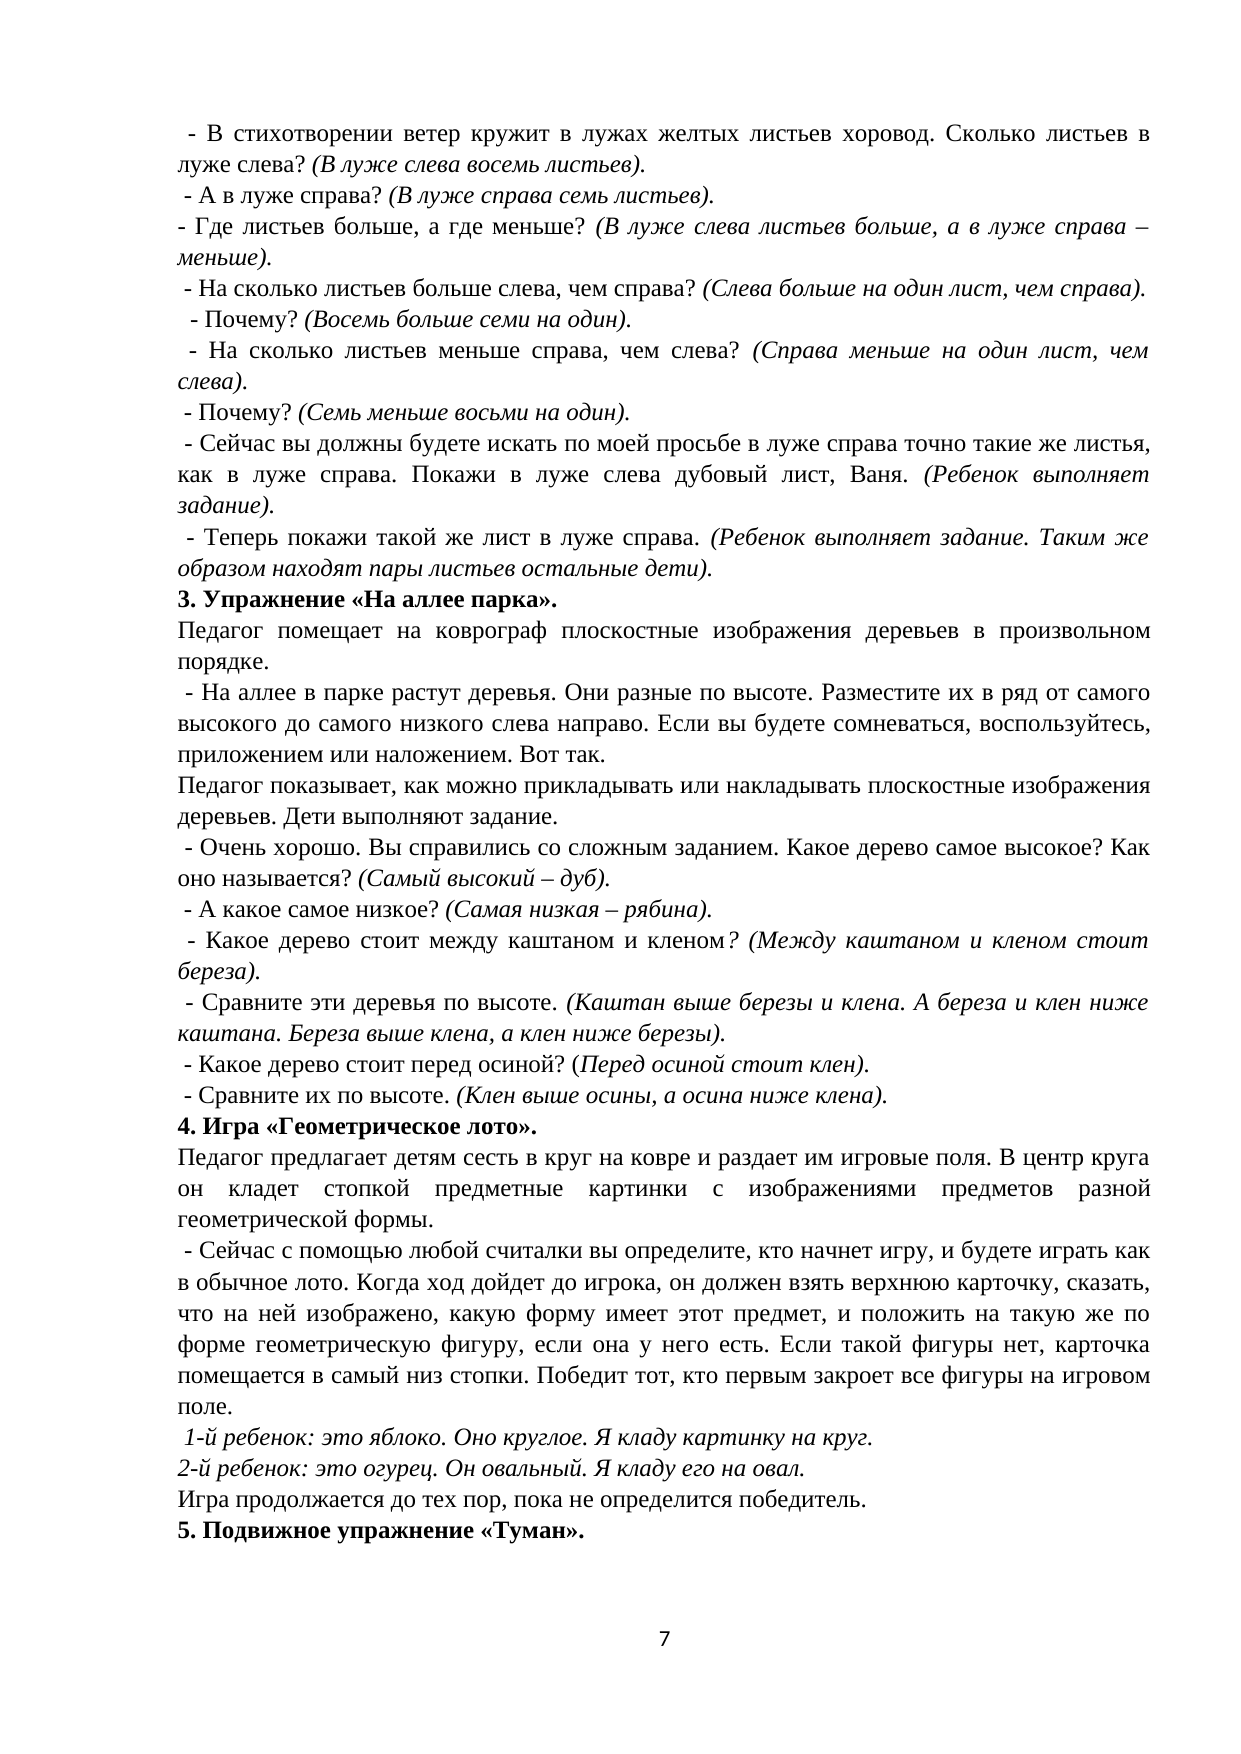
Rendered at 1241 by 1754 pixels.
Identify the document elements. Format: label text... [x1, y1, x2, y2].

text - А в луже справа? (В луже справа семь листьев). [177, 180, 1152, 209]
text - Какое дерево стоит перед осиной? (Перед осиной стоит клен). [177, 1049, 1152, 1078]
text - Сравните их по высоте. (Клен выше осины, а осина ниже клена). [177, 1080, 1152, 1109]
text - Теперь покажи такой же лист в луже справа. (Ребенок выполняет задание. Таким же образом находят пары листьев остальные дети). [177, 522, 1152, 581]
text 1-й ребенок: это яблоко. Оно круглое. Я кладу картинку на круг. [177, 1422, 1152, 1451]
text - На сколько листьев больше слева, чем справа? (Слева больше на один лист, чем справа). [177, 273, 1152, 302]
text - Где листьев больше, а где меньше? (В луже слева листьев больше, а в луже справа – меньше). [177, 211, 1152, 271]
text - Почему? (Восемь больше семи на один). [177, 304, 1152, 333]
text - Сравните эти деревья по высоте. (Каштан выше березы и клена. А береза и клен ниже каштана. Береза выше клена, а клен ниже березы). [177, 987, 1152, 1047]
text 4. Игра «Геометрическое лото». [177, 1111, 1152, 1140]
text - В стихотворении ветер кружит в лужах желтых листьев хоровод. Сколько листьев в луже слева? (В луже слева восемь листьев). [177, 118, 1152, 178]
text 3. Упражнение «На аллее парка». [177, 584, 1152, 612]
text - Сейчас вы должны будете искать по моей просьбе в луже справа точно такие же листья, как в луже справа. Покажи в луже слева дубовый лист, Ваня. (Ребенок выполняет задание). [177, 428, 1152, 519]
text - Очень хорошо. Вы справились со сложным заданием. Какое дерево самое высокое? Как оно называется? (Самый высокий – дуб). [177, 832, 1152, 892]
text - Сейчас с помощью любой считалки вы определите, кто начнет игру, и будете играть как в обычное лото. Когда ход дойдет до игрока, он должен взять верхнюю карточку, сказать, что на ней изображено, какую форму имеет этот предмет, и положить на такую же по форме геометрическую фигуру, если она у него есть. Если такой фигуры нет, карточка помещается в самый низ стопки. Победит тот, кто первым закроет все фигуры на игровом поле. [177, 1236, 1152, 1419]
text Педагог помещает на коврограф плоскостные изображения деревьев в произвольном порядке. [177, 615, 1152, 674]
text - На сколько листьев меньше справа, чем слева? (Справа меньше на один лист, чем слева). [177, 335, 1152, 395]
text - Какое дерево стоит между каштаном и кленом? (Между каштаном и кленом стоит береза). [177, 925, 1152, 985]
text - Почему? (Семь меньше восьми на один). [177, 397, 1152, 426]
text - А какое самое низкое? (Самая низкая – рябина). [177, 894, 1152, 923]
text 2-й ребенок: это огурец. Он овальный. Я кладу его на овал. [177, 1453, 1152, 1482]
text 5. Подвижное упражнение «Туман». [177, 1515, 1152, 1544]
text Игра продолжается до тех пор, пока не определится победитель. [177, 1484, 1152, 1513]
text Педагог показывает, как можно прикладывать или накладывать плоскостные изображения деревьев. Дети выполняют задание. [177, 770, 1152, 830]
text - На аллее в парке растут деревья. Они разные по высоте. Разместите их в ряд от самого высокого до самого низкого слева направо. Если вы будете сомневаться, воспользуйтесь, приложением или наложением. Вот так. [177, 677, 1152, 768]
text Педагог предлагает детям сесть в круг на ковре и раздает им игровые поля. В центр круга он кладет стопкой предметные картинки с изображениями предметов разной геометрической формы. [177, 1142, 1152, 1233]
